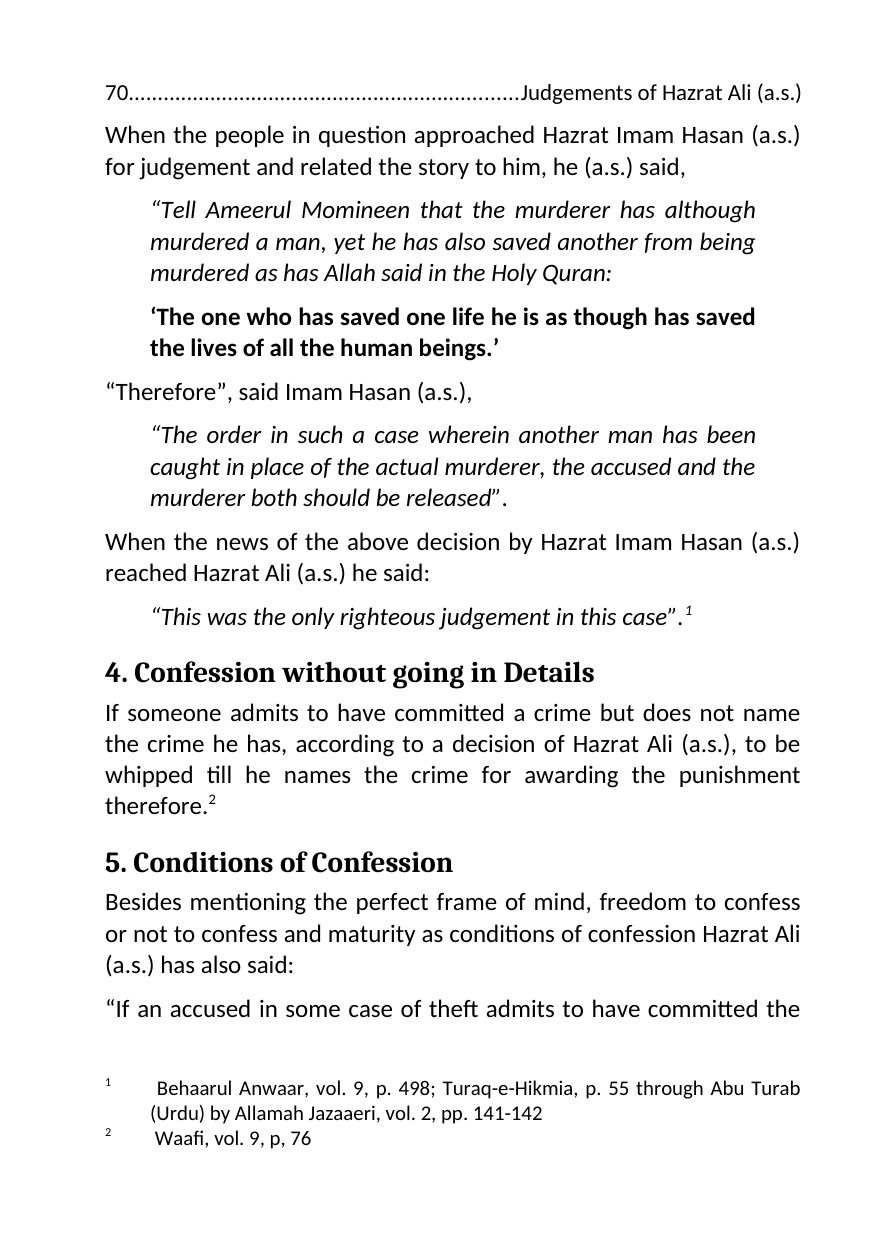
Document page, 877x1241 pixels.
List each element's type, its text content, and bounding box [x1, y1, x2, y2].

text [105, 992, 802, 1023]
text “Tell Ameerul Momineen that the murderer has although murdered a man, yet he has also saved another from being murdered as has Allah said in the Holy Quran: [150, 194, 757, 287]
text “This was the only righteous judgement in this case”. [150, 600, 757, 631]
text ‘The one who has saved one life he is as though has saved the lives of all the human beings.’ [150, 300, 757, 362]
subtitle 4. Confession without going in Details [105, 656, 802, 690]
subtitle 5. Conditions of Confession [105, 846, 802, 879]
text When the people in question approached Hazrat Imam Hasan (a.s.) for judgement and related the story to him, he (a.s.) said, [105, 119, 802, 181]
text “Therefore”, said Imam Hasan (a.s.), [105, 375, 802, 406]
text If someone admits to have committed a crime but does not name the crime he has, according to a decision of Hazrat Ali (a.s.), to be whipped till he names the crime for awarding the punishment therefore. [105, 696, 802, 821]
text When the news of the above decision by Hazrat Imam Hasan (a.s.) reached Hazrat Ali (a.s.) he said: [105, 525, 802, 587]
text Besides mentioning the perfect frame of mind, freedom to confess or not to confess and maturity as conditions of confession Hazrat Ali (a.s.) has also said: [105, 886, 802, 979]
text “The order in such a case wherein another man has been caught in place of the actual murderer, the accused and the murderer both should be released”. [150, 419, 757, 512]
